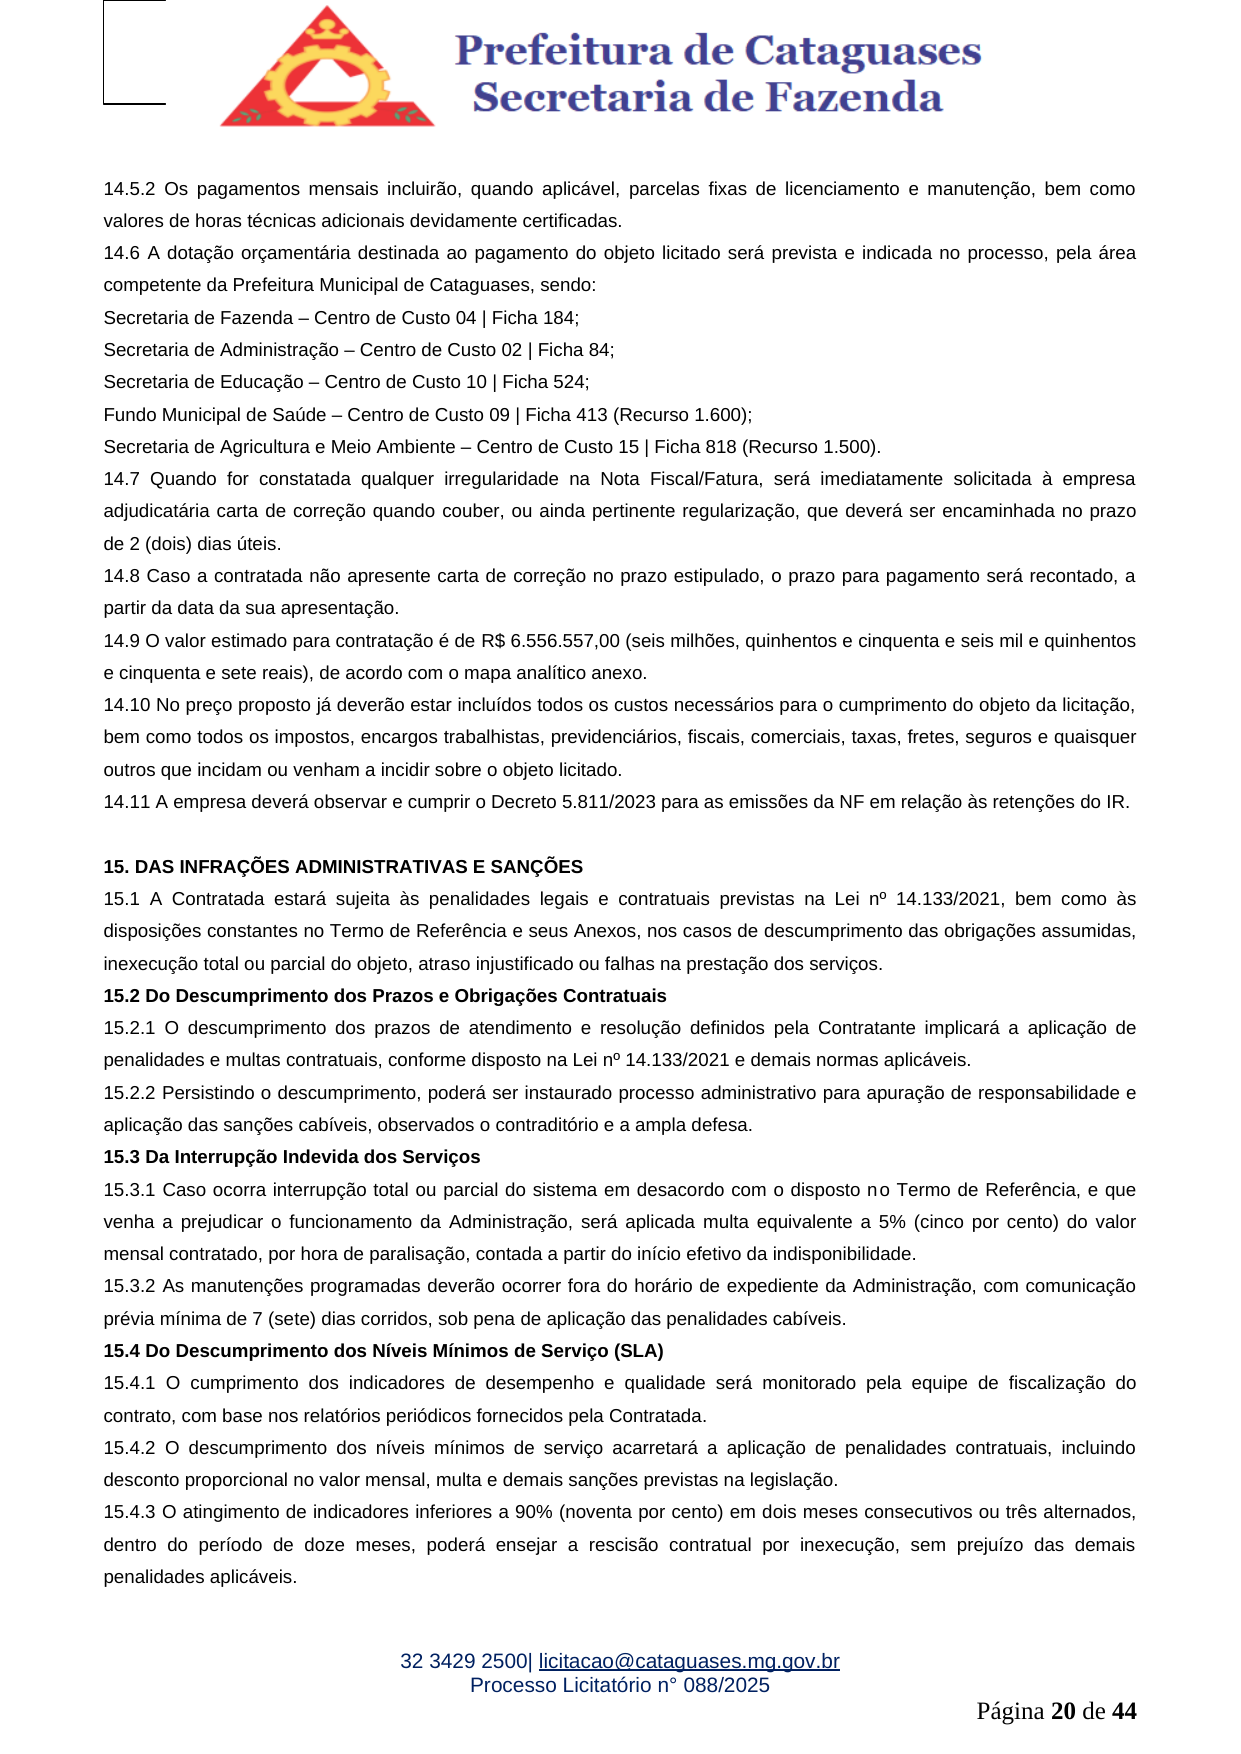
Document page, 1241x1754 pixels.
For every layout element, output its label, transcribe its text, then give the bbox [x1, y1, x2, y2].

list 15.2 Do Descumprimento dos Prazos e Obrigações Contratuais [103, 984, 1137, 1006]
list Fundo Municipal de Saúde – Centro de Custo 09 | Ficha 413 (Recurso 1.600); [103, 403, 1137, 425]
text 14.6 A dotação orçamentária destinada ao pagamento do objeto licitado será prevista e indicada no processo, pela área competente da Prefeitura Municipal de Cataguases, sendo: [103, 242, 1137, 296]
text 14.11 A empresa deverá observar e cumprir o Decreto 5.811/2023 para as emissões da NF em relação às retenções do IR. [103, 791, 1137, 812]
list 14.9 O valor estimado para contratação é de R$ 6.556.557,00 (seis milhões, quinhentos e cinquenta e seis mil e quinhentos e cinquenta e sete reais), de acordo com o mapa analítico anexo. [103, 629, 1137, 683]
list 15.4 Do Descumprimento dos Níveis Mínimos de Serviço (SLA) [103, 1340, 1137, 1361]
list 15.3 Da Interrupção Indevida dos Serviços [103, 1146, 1137, 1168]
picture [165, 0, 1075, 148]
list 15.4.1 O cumprimento dos indicadores de desempenho e qualidade será monitorado pela equipe de fiscalização do contrato, com base nos relatórios periódicos fornecidos pela Contratada. [103, 1372, 1137, 1426]
list Secretaria de Fazenda – Centro de Custo 04 | Ficha 184; [103, 306, 1137, 328]
list 14.7 Quando for constatada qualquer irregularidade na Nota Fiscal/Fatura, será imediatamente solicitada à empresa adjudicatária carta de correção quando couber, ou ainda pertinente regularização, que deverá ser encaminhada no prazo de 2 (dois) dias úteis. [103, 468, 1137, 554]
list 15.2.1 O descumprimento dos prazos de atendimento e resolução definidos pela Contratante implicará a aplicação de penalidades e multas contratuais, conforme disposto na Lei nº 14.133/2021 e demais normas aplicáveis. [103, 1017, 1137, 1071]
list Secretaria de Educação – Centro de Custo 10 | Ficha 524; [103, 371, 1137, 393]
list 15.2.2 Persistindo o descumprimento, poderá ser instaurado processo administrativo para apuração de responsabilidade e aplicação das sanções cabíveis, observados o contraditório e a ampla defesa. [103, 1081, 1137, 1135]
list 15. DAS INFRAÇÕES ADMINISTRATIVAS E SANÇÕES [103, 855, 1137, 877]
list 14.8 Caso a contratada não apresente carta de correção no prazo estipulado, o prazo para pagamento será recontado, a partir da data da sua apresentação. [103, 565, 1137, 619]
list 15.4.3 O atingimento de indicadores inferiores a 90% (noventa por cento) em dois meses consecutivos ou três alternados, dentro do período de doze meses, poderá ensejar a rescisão contratual por inexecução, sem prejuízo das demais penalidades aplicáveis. [103, 1501, 1137, 1587]
list Secretaria de Administração – Centro de Custo 02 | Ficha 84; [103, 339, 1137, 360]
text 14.10 No preço proposto já deverão estar incluídos todos os custos necessários para o cumprimento do objeto da licitação, bem como todos os impostos, encargos trabalhistas, previdenciários, fiscais, comerciais, taxas, fretes, seguros e quaisquer outros que incidam ou venham a incidir sobre o objeto licitado. [103, 694, 1137, 780]
list 14.5.2 Os pagamentos mensais incluirão, quando aplicável, parcelas fixas de licenciamento e manutenção, bem como valores de horas técnicas adicionais devidamente certificadas. [103, 177, 1137, 231]
list Secretaria de Agricultura e Meio Ambiente – Centro de Custo 15 | Ficha 818 (Recurso 1.500). [103, 436, 1137, 457]
list 15.3.1 Caso ocorra interrupção total ou parcial do sistema em desacordo com o disposto no Termo de Referência, e que venha a prejudicar o funcionamento da Administração, será aplicada multa equivalente a 5% (cinco por cento) do valor mensal contratado, por hora de paralisação, contada a partir do início efetivo da indisponibilidade. [103, 1178, 1137, 1264]
list 15.4.2 O descumprimento dos níveis mínimos de serviço acarretará a aplicação de penalidades contratuais, incluindo desconto proporcional no valor mensal, multa e demais sanções previstas na legislação. [103, 1437, 1137, 1491]
list 15.1 A Contratada estará sujeita às penalidades legais e contratuais previstas na Lei nº 14.133/2021, bem como às disposições constantes no Termo de Referência e seus Anexos, nos casos de descumprimento das obrigações assumidas, inexecução total ou parcial do objeto, atraso injustificado ou falhas na prestação dos serviços. [103, 888, 1137, 974]
list 15.3.2 As manutenções programadas deverão ocorrer fora do horário de expediente da Administração, com comunicação prévia mínima de 7 (sete) dias corridos, sob pena de aplicação das penalidades cabíveis. [103, 1275, 1137, 1329]
